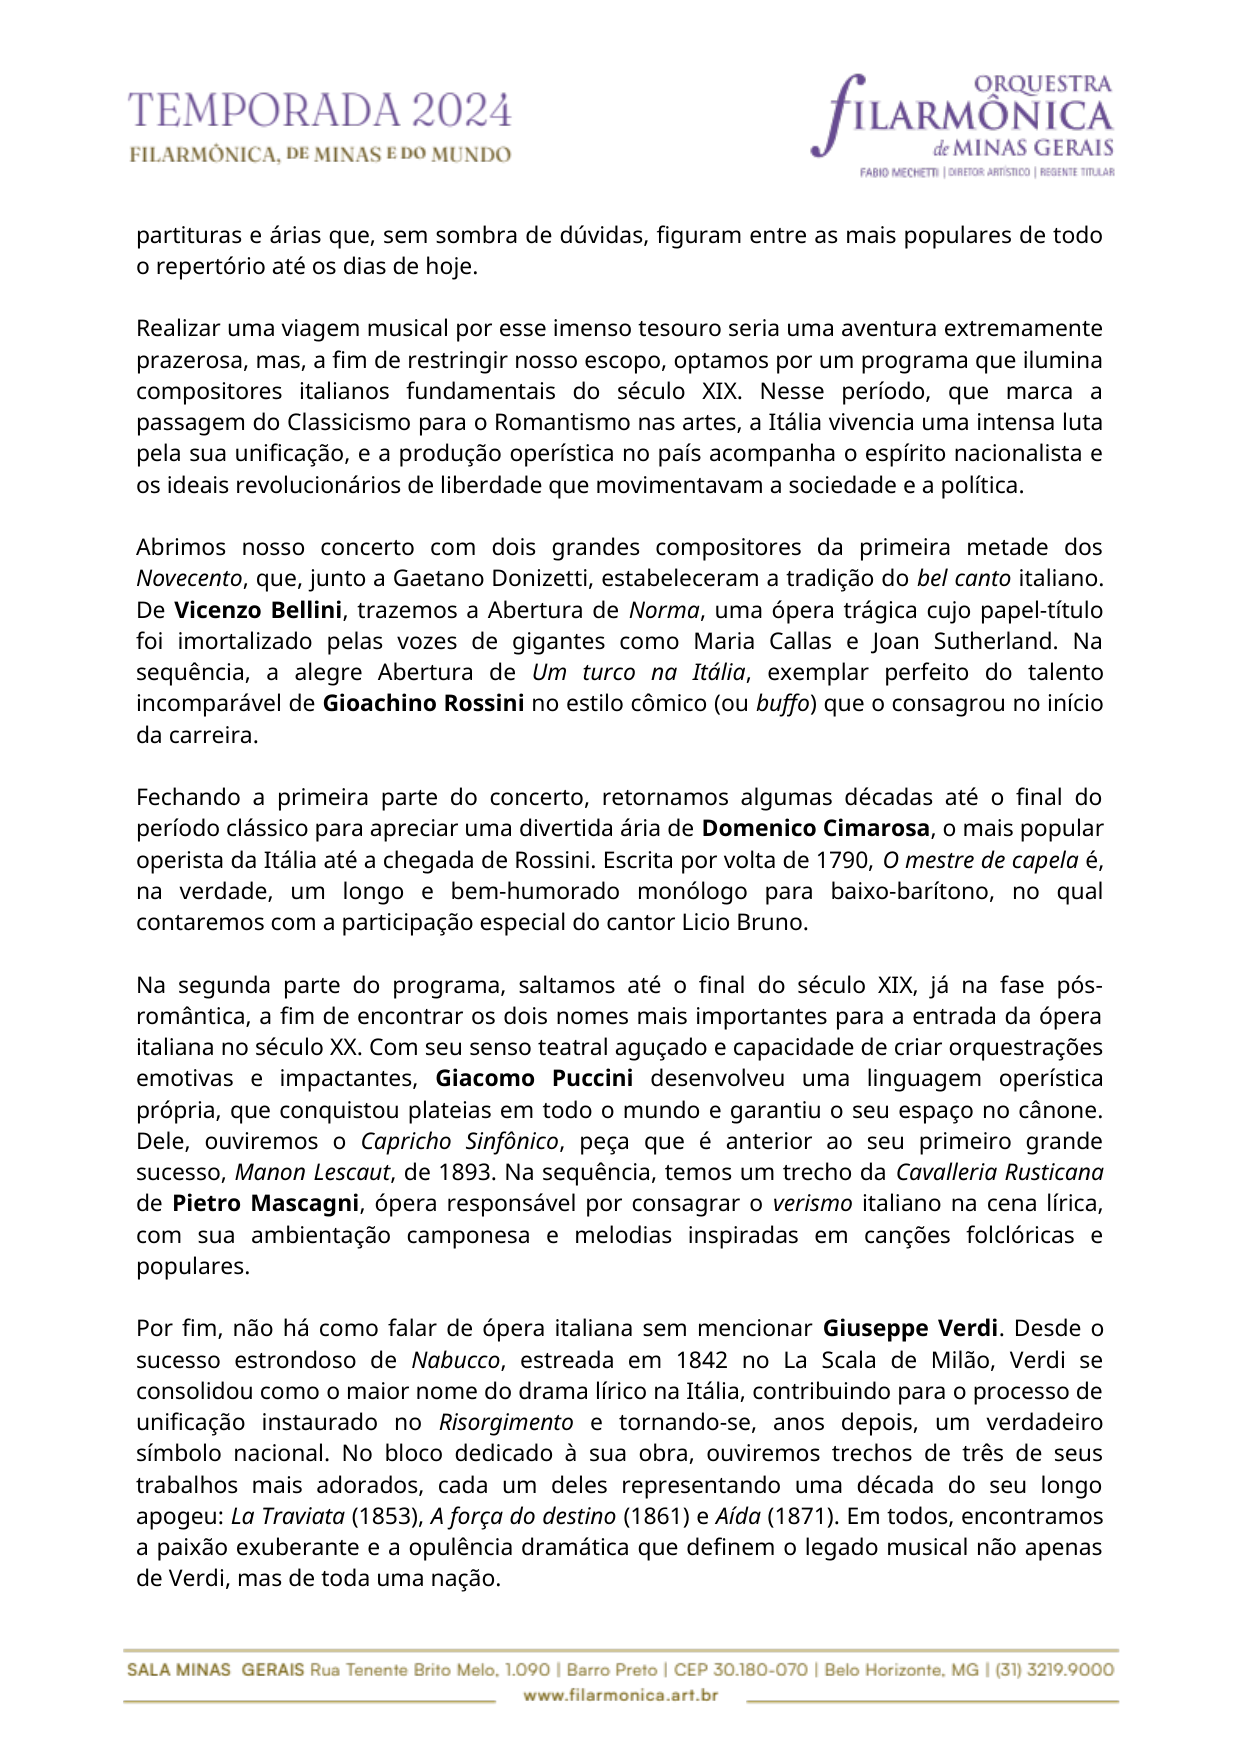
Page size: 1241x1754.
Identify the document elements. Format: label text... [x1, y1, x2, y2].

text Na segunda parte do programa, saltamos até o final do século XIX, já na fase pós-romântica, a fim de encontrar os dois nomes mais importantes para a entrada da ópera italiana no século XX. Com seu senso teatral aguçado e capacidade de criar orquestrações emotivas e impactantes, Giacomo Puccini desenvolveu uma linguagem operística própria, que conquistou plateias em todo o mundo e garantiu o seu espaço no cânone. Dele, ouviremos o Capricho Sinfônico, peça que é anterior ao seu primeiro grande sucesso, Manon Lescaut, de 1893. Na sequência, temos um trecho da Cavalleria Rusticana de Pietro Mascagni, ópera responsável por consagrar o verismo italiano na cena lírica, com sua ambientação camponesa e melodias inspiradas em canções folclóricas e populares. [136, 968, 1104, 1281]
text Por fim, não há como falar de ópera italiana sem mencionar Giuseppe Verdi. Desde o sucesso estrondoso de Nabucco, estreada em 1842 no La Scala de Milão, Verdi se consolidou como o maior nome do drama lírico na Itália, contribuindo para o processo de unificação instaurado no Risorgimento e tornando-se, anos depois, um verdadeiro símbolo nacional. No bloco dedicado à sua obra, ouviremos trechos de três de seus trabalhos mais adorados, cada um deles representando uma década do seu longo apogeu: La Traviata (1853), A força do destino (1861) e Aída (1871). Em todos, encontramos a paixão exuberante e a opulência dramática que definem o legado musical não apenas de Verdi, mas de toda uma nação. [136, 1312, 1104, 1593]
text Abrimos nosso concerto com dois grandes compositores da primeira metade dos Novecento, que, junto a Gaetano Donizetti, estabeleceram a tradição do bel canto italiano. De Vicenzo Bellini, trazemos a Abertura de Norma, uma ópera trágica cujo papel-título foi imortalizado pelas vozes de gigantes como Maria Callas e Joan Sutherland. Na sequência, a alegre Abertura de Um turco na Itália, exemplar perfeito do talento incomparável de Gioachino Rossini no estilo cômico (ou buffo) que o consagrou no início da carreira. [136, 531, 1104, 750]
text Realizar uma viagem musical por esse imenso tesouro seria uma aventura extremamente prazerosa, mas, a fim de restringir nosso escopo, optamos por um programa que ilumina compositores italianos fundamentais do século XIX. Nesse período, que marca a passagem do Classicismo para o Romantismo nas artes, a Itália vivencia uma intensa luta pela sua unificação, e a produção operística no país acompanha o espírito nacionalista e os ideais revolucionários de liberdade que movimentavam a sociedade e a política. [136, 312, 1104, 500]
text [136, 218, 1104, 281]
text Fechando a primeira parte do concerto, retornamos algumas décadas até o final do período clássico para apreciar uma divertida ária de Domenico Cimarosa, o mais popular operista da Itália até a chegada de Rossini. Escrita por volta de 1790, O mestre de capela é, na verdade, um longo e bem-humorado monólogo para baixo-barítono, no qual contaremos com a participação especial do cantor Licio Bruno. [136, 781, 1104, 937]
